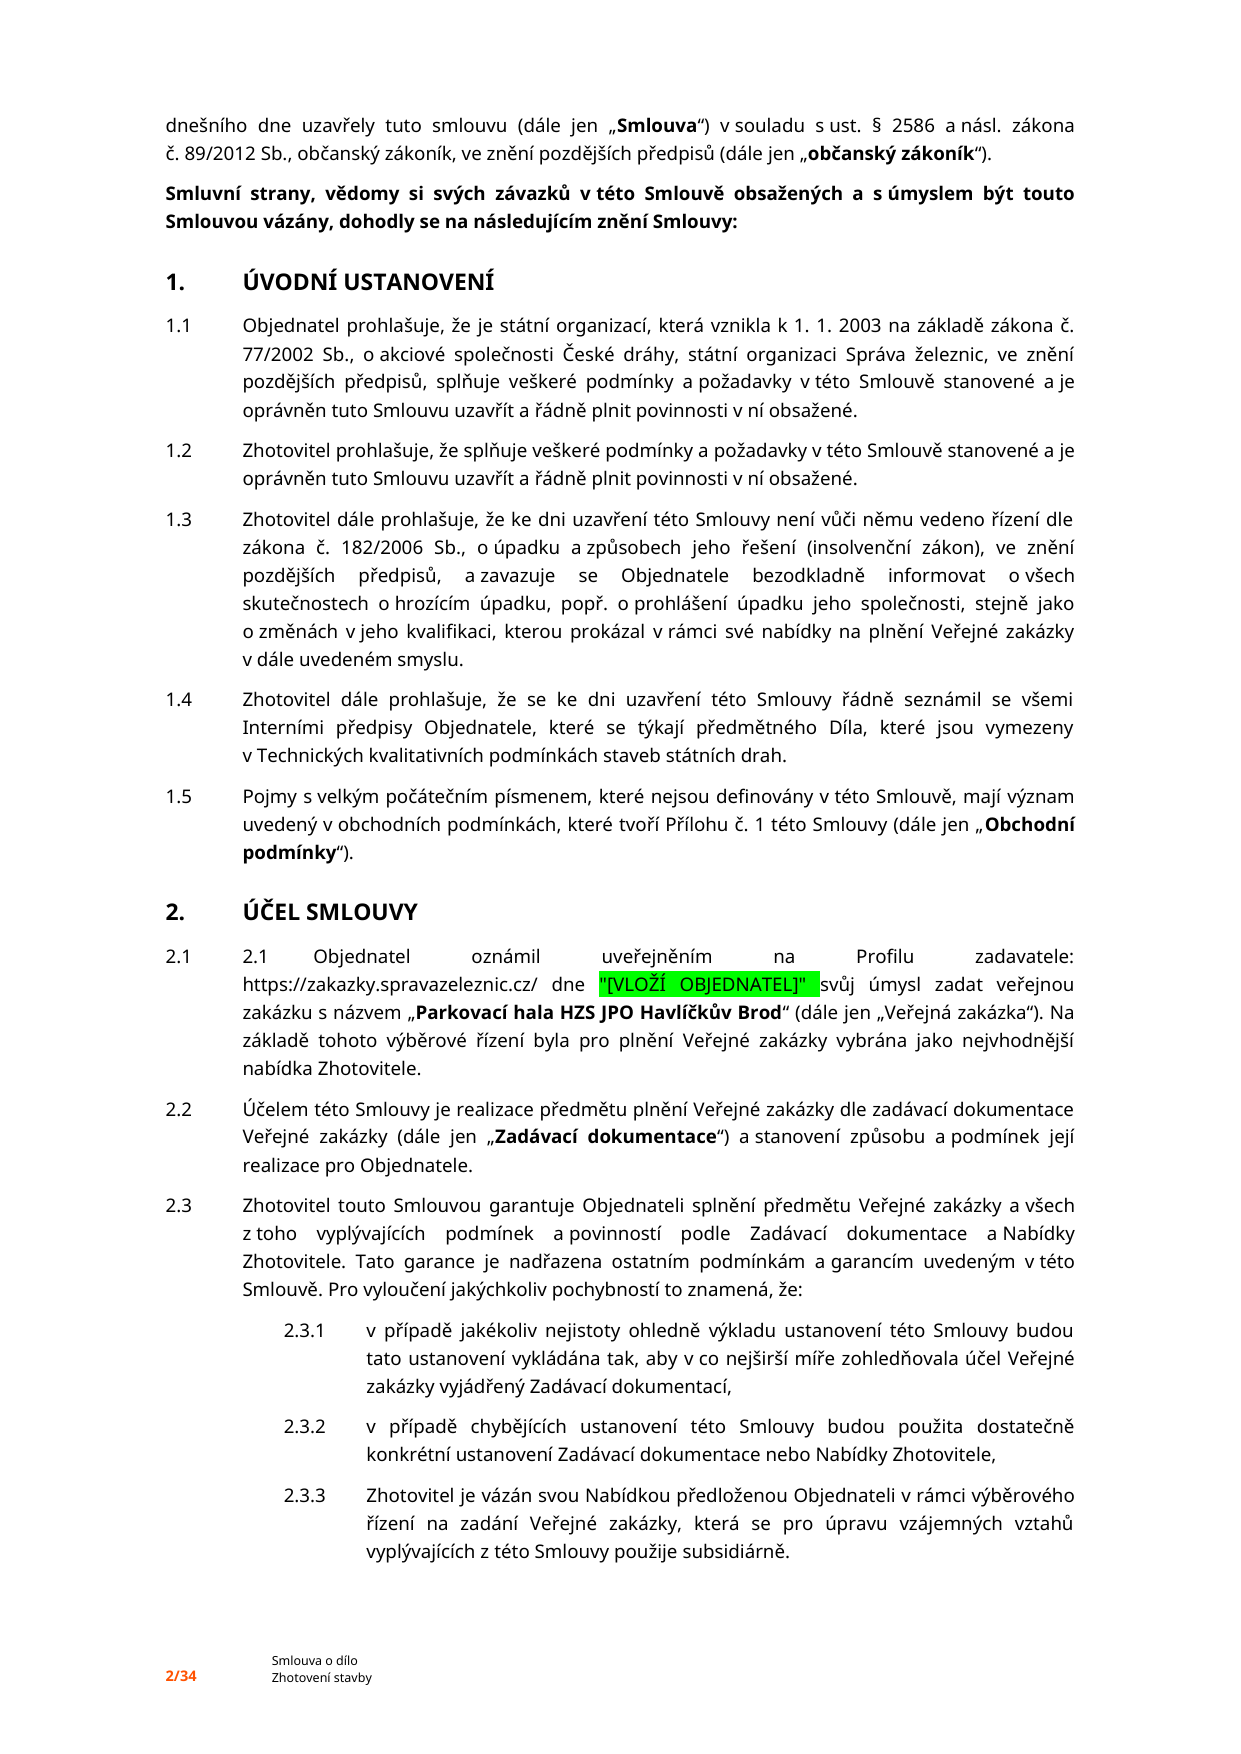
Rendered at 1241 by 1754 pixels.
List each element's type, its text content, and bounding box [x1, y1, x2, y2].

text v případě chybějících ustanovení této Smlouvy budou použita dostatečně konkrétní ustanovení Zadávací dokumentace nebo Nabídky Zhotovitele, [283, 1413, 1075, 1467]
text v případě jakékoliv nejistoty ohledně výkladu ustanovení této Smlouvy budou tato ustanovení vykládána tak, aby v co nejširší míře zohledňovala účel Veřejné zakázky vyjádřený Zadávací dokumentací, [283, 1317, 1075, 1398]
text Zhotovitel dále prohlašuje, že ke dni uzavření této Smlouvy není vůči němu vedeno řízení dle zákona č. 182/2006 Sb., o úpadku a způsobech jeho řešení (insolvenční zákon), ve znění pozdějších předpisů, a zavazuje se Objednatele bezodkladně informovat o všech skutečnostech o hrozícím úpadku, popř. o prohlášení úpadku jeho společnosti, stejně jako o změnách v jeho kvalifikaci, kterou prokázal v rámci své nabídky na plnění Veřejné zakázky v dále uvedeném smyslu. [165, 506, 1075, 672]
text dnešního dne uzavřely tuto smlouvu (dále jen „Smlouva“) v souladu s ust. § 2586 a násl. zákona č. 89/2012 Sb., občanský zákoník, ve znění pozdějších předpisů (dále jen „občanský zákoník“). [165, 112, 1075, 166]
text Zhotovitel je vázán svou Nabídkou předloženou Objednateli v rámci výběrového řízení na zadání Veřejné zakázky, která se pro úpravu vzájemných vztahů vyplývajících z této Smlouvy použije subsidiárně. [283, 1482, 1075, 1564]
text Smluvní strany, vědomy si svých závazků v této Smlouvě obsažených a s úmyslem být touto Smlouvou vázány, dohodly se na následujícím znění Smlouvy: [165, 181, 1075, 234]
text Zhotovitel prohlašuje, že splňuje veškeré podmínky a požadavky v této Smlouvě stanovené a je oprávněn tuto Smlouvu uzavřít a řádně plnit povinnosti v ní obsažené. [165, 437, 1075, 491]
text ÚVODNÍ USTANOVENÍ [165, 266, 1075, 297]
text Zhotovitel dále prohlašuje, že se ke dni uzavření této Smlouvy řádně seznámil se všemi Interními předpisy Objednatele, které se týkají předmětného Díla, které jsou vymezeny v Technických kvalitativních podmínkách staveb státních drah. [165, 687, 1075, 768]
text 2.1 Objednatel oznámil uveřejněním na Profilu zadavatele: https://zakazky.spravazeleznic.cz/ dne svůj úmysl zadat veřejnou zakázku s názvem „Parkovací hala HZS JPO Havlíčkův Brod“ (dále jen „Veřejná zakázka“). Na základě tohoto výběrové řízení byla pro plnění Veřejné zakázky vybrána jako nejvhodnější nabídka Zhotovitele. [165, 943, 1075, 1081]
text Zhotovitel touto Smlouvou garantuje Objednateli splnění předmětu Veřejné zakázky a všech z toho vyplývajících podmínek a povinností podle Zadávací dokumentace a Nabídky Zhotovitele. Tato garance je nadřazena ostatním podmínkám a garancím uvedeným v této Smlouvě. Pro vyloučení jakýchkoliv pochybností to znamená, že: [165, 1192, 1075, 1302]
text Objednatel prohlašuje, že je státní organizací, která vznikla k 1. 1. 2003 na základě zákona č. 77/2002 Sb., o akciové společnosti České dráhy, státní organizaci Správa železnic, ve znění pozdějších předpisů, splňuje veškeré podmínky a požadavky v této Smlouvě stanovené a je oprávněn tuto Smlouvu uzavřít a řádně plnit povinnosti v ní obsažené. [165, 313, 1075, 422]
text ÚČEL SMLOUVY [165, 896, 1075, 928]
text Pojmy s velkým počátečním písmenem, které nejsou definovány v této Smlouvě, mají význam uvedený v obchodních podmínkách, které tvoří Přílohu č. 1 této Smlouvy (dále jen „Obchodní podmínky“). [165, 783, 1075, 865]
text Účelem této Smlouvy je realizace předmětu plnění Veřejné zakázky dle zadávací dokumentace Veřejné zakázky (dále jen „Zadávací dokumentace“) a stanovení způsobu a podmínek její realizace pro Objednatele. [165, 1096, 1075, 1177]
